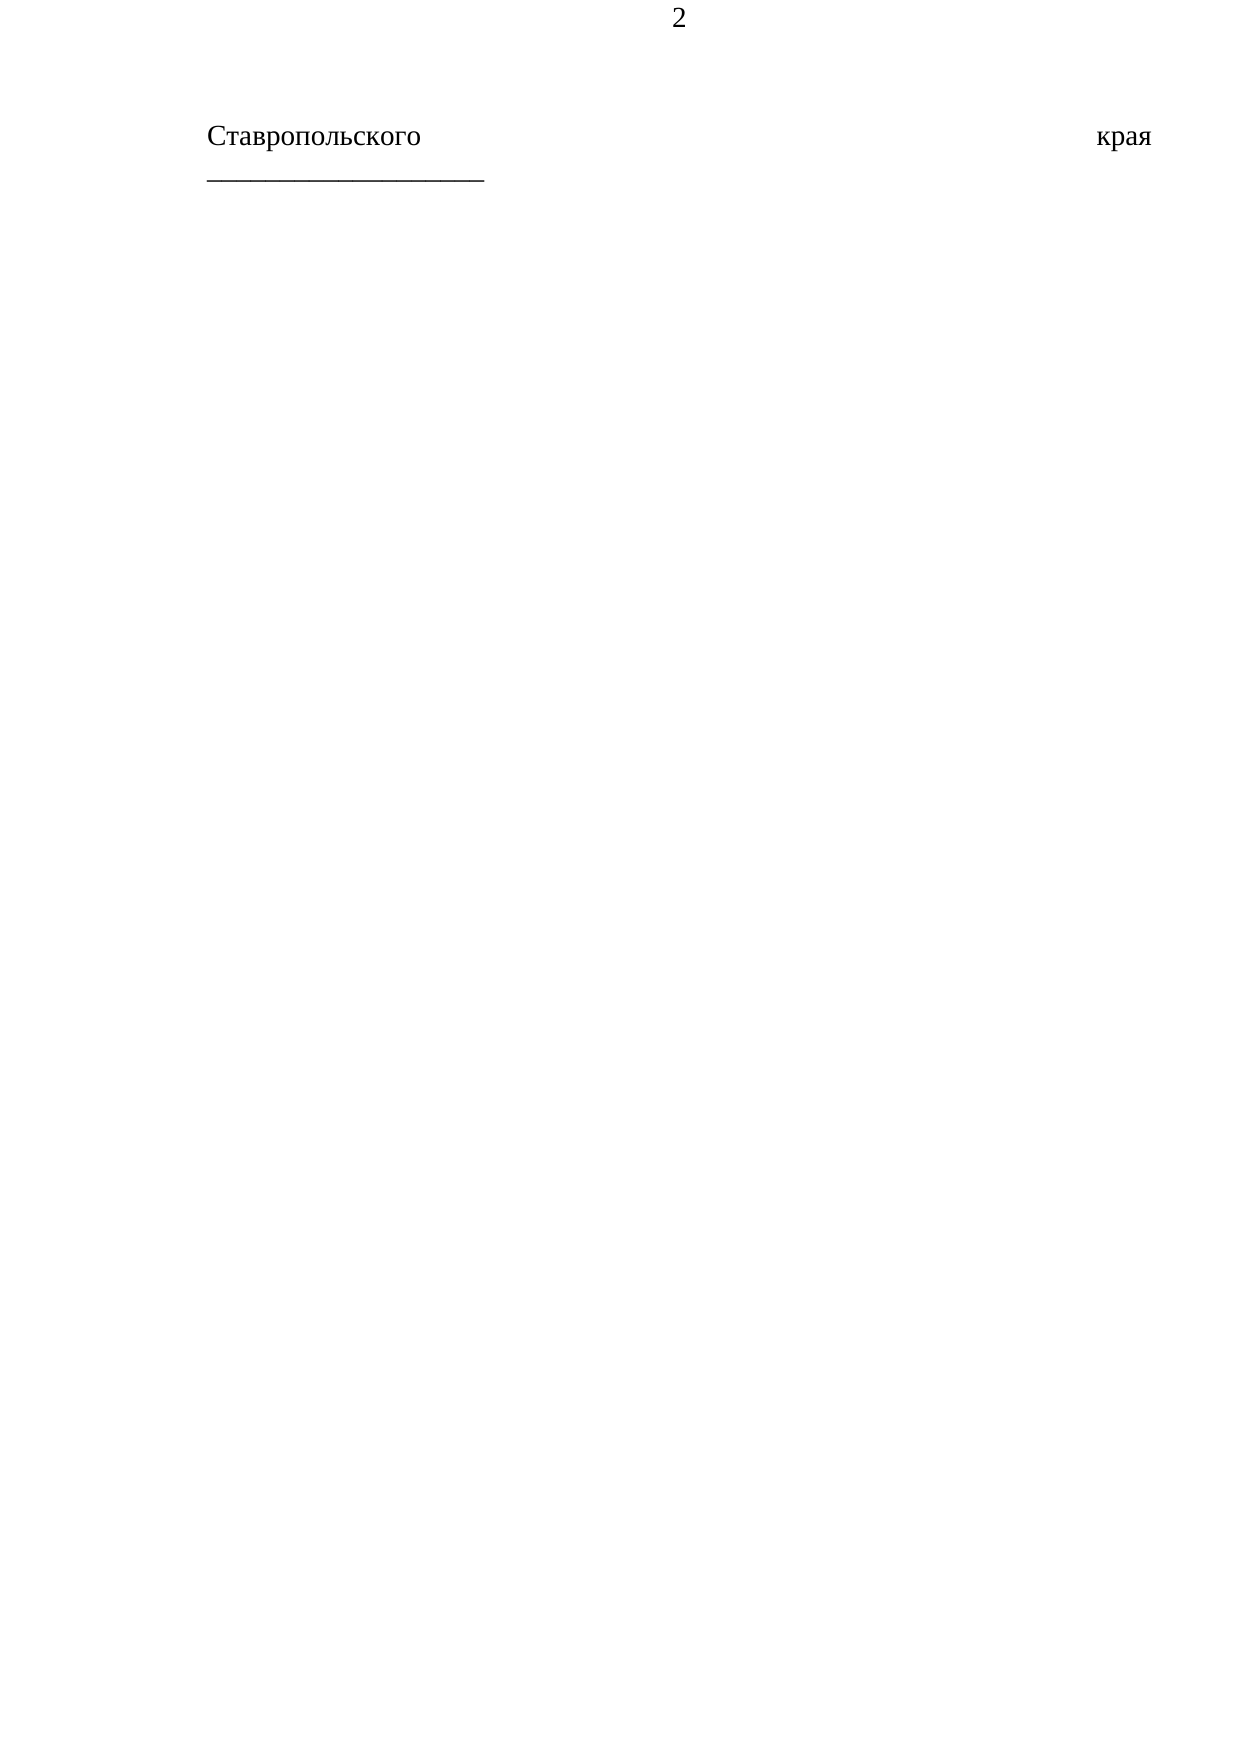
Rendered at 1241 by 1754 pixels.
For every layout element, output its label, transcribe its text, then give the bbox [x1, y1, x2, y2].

text Ставропольского края ___________________ [207, 118, 1152, 185]
